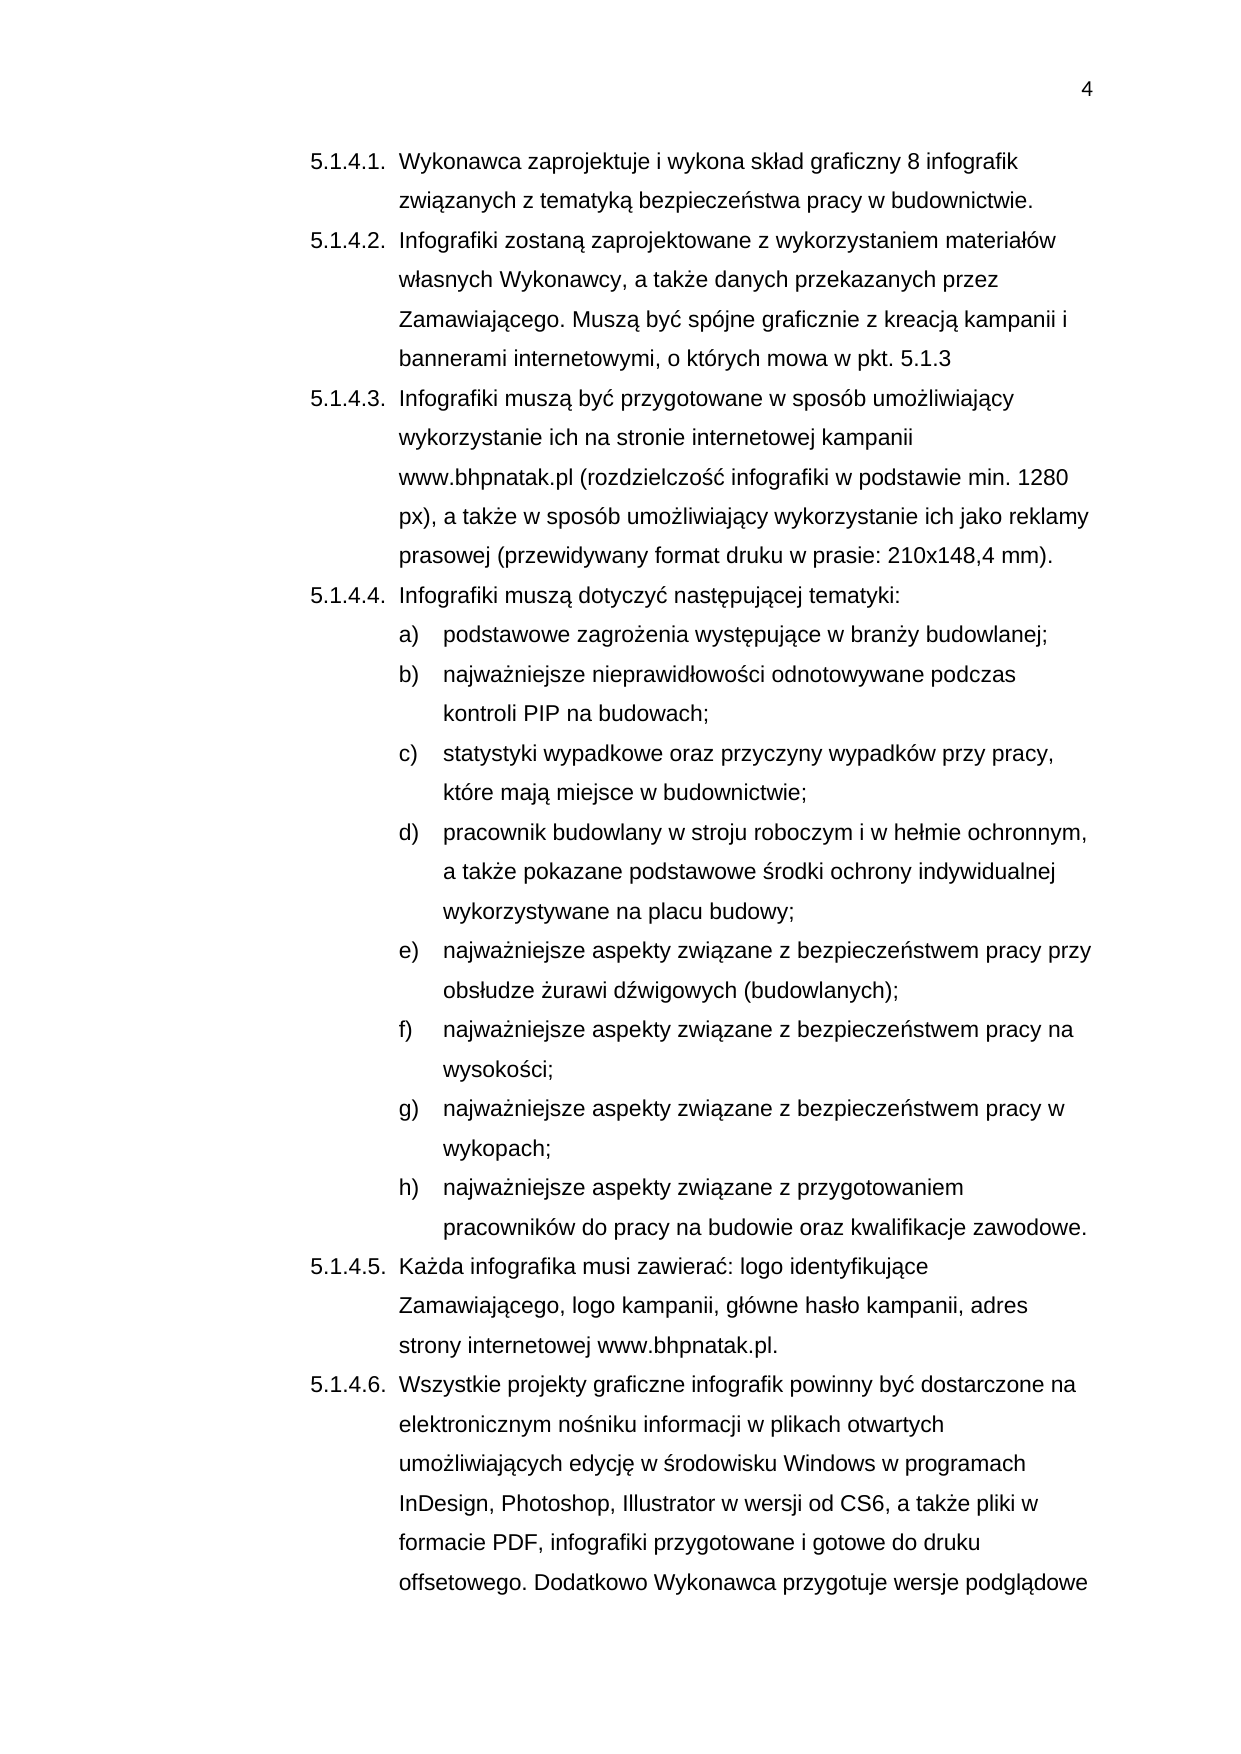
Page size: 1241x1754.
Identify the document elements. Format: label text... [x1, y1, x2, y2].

list Infografiki zostaną zaprojektowane z wykorzystaniem materiałów własnych Wykonawcy, a także danych przekazanych przez Zamawiającego. Muszą być spójne graficznie z kreacją kampanii i bannerami internetowymi, o których mowa w pkt. 5.1.3 [310, 227, 1093, 371]
list podstawowe zagrożenia występujące w branży budowlanej; [399, 621, 1093, 648]
list Wykonawca zaprojektuje i wykona skład graficzny 8 infografik związanych z tematyką bezpieczeństwa pracy w budownictwie. [310, 148, 1093, 213]
list najważniejsze nieprawidłowości odnotowywane podczas kontroli PIP na budowach; [399, 661, 1093, 727]
list statystyki wypadkowe oraz przyczyny wypadków przy pracy, które mają miejsce w budownictwie; [399, 740, 1093, 806]
list Infografiki muszą być przygotowane w sposób umożliwiający wykorzystanie ich na stronie internetowej kampanii www.bhpnatak.pl (rozdzielczość infografiki w podstawie min. 1280 px), a także w sposób umożliwiający wykorzystanie ich jako reklamy prasowej (przewidywany format druku w prasie: 210x148,4 mm). [310, 384, 1093, 569]
list Każda infografika musi zawierać: logo identyfikujące Zamawiającego, logo kampanii, główne hasło kampanii, adres strony internetowej www.bhpnatak.pl. [310, 1253, 1093, 1358]
list najważniejsze aspekty związane z bezpieczeństwem pracy w wykopach; [399, 1095, 1093, 1161]
list najważniejsze aspekty związane z bezpieczeństwem pracy na wysokości; [399, 1016, 1093, 1082]
list Infografiki muszą dotyczyć następującej tematyki: [310, 582, 1093, 608]
list najważniejsze aspekty związane z bezpieczeństwem pracy przy obsłudze żurawi dźwigowych (budowlanych); [399, 937, 1093, 1003]
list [310, 1371, 1093, 1595]
list najważniejsze aspekty związane z przygotowaniem pracowników do pracy na budowie oraz kwalifikacje zawodowe. [399, 1174, 1093, 1240]
list pracownik budowlany w stroju roboczym i w hełmie ochronnym, a także pokazane podstawowe środki ochrony indywidualnej wykorzystywane na placu budowy; [399, 819, 1093, 924]
